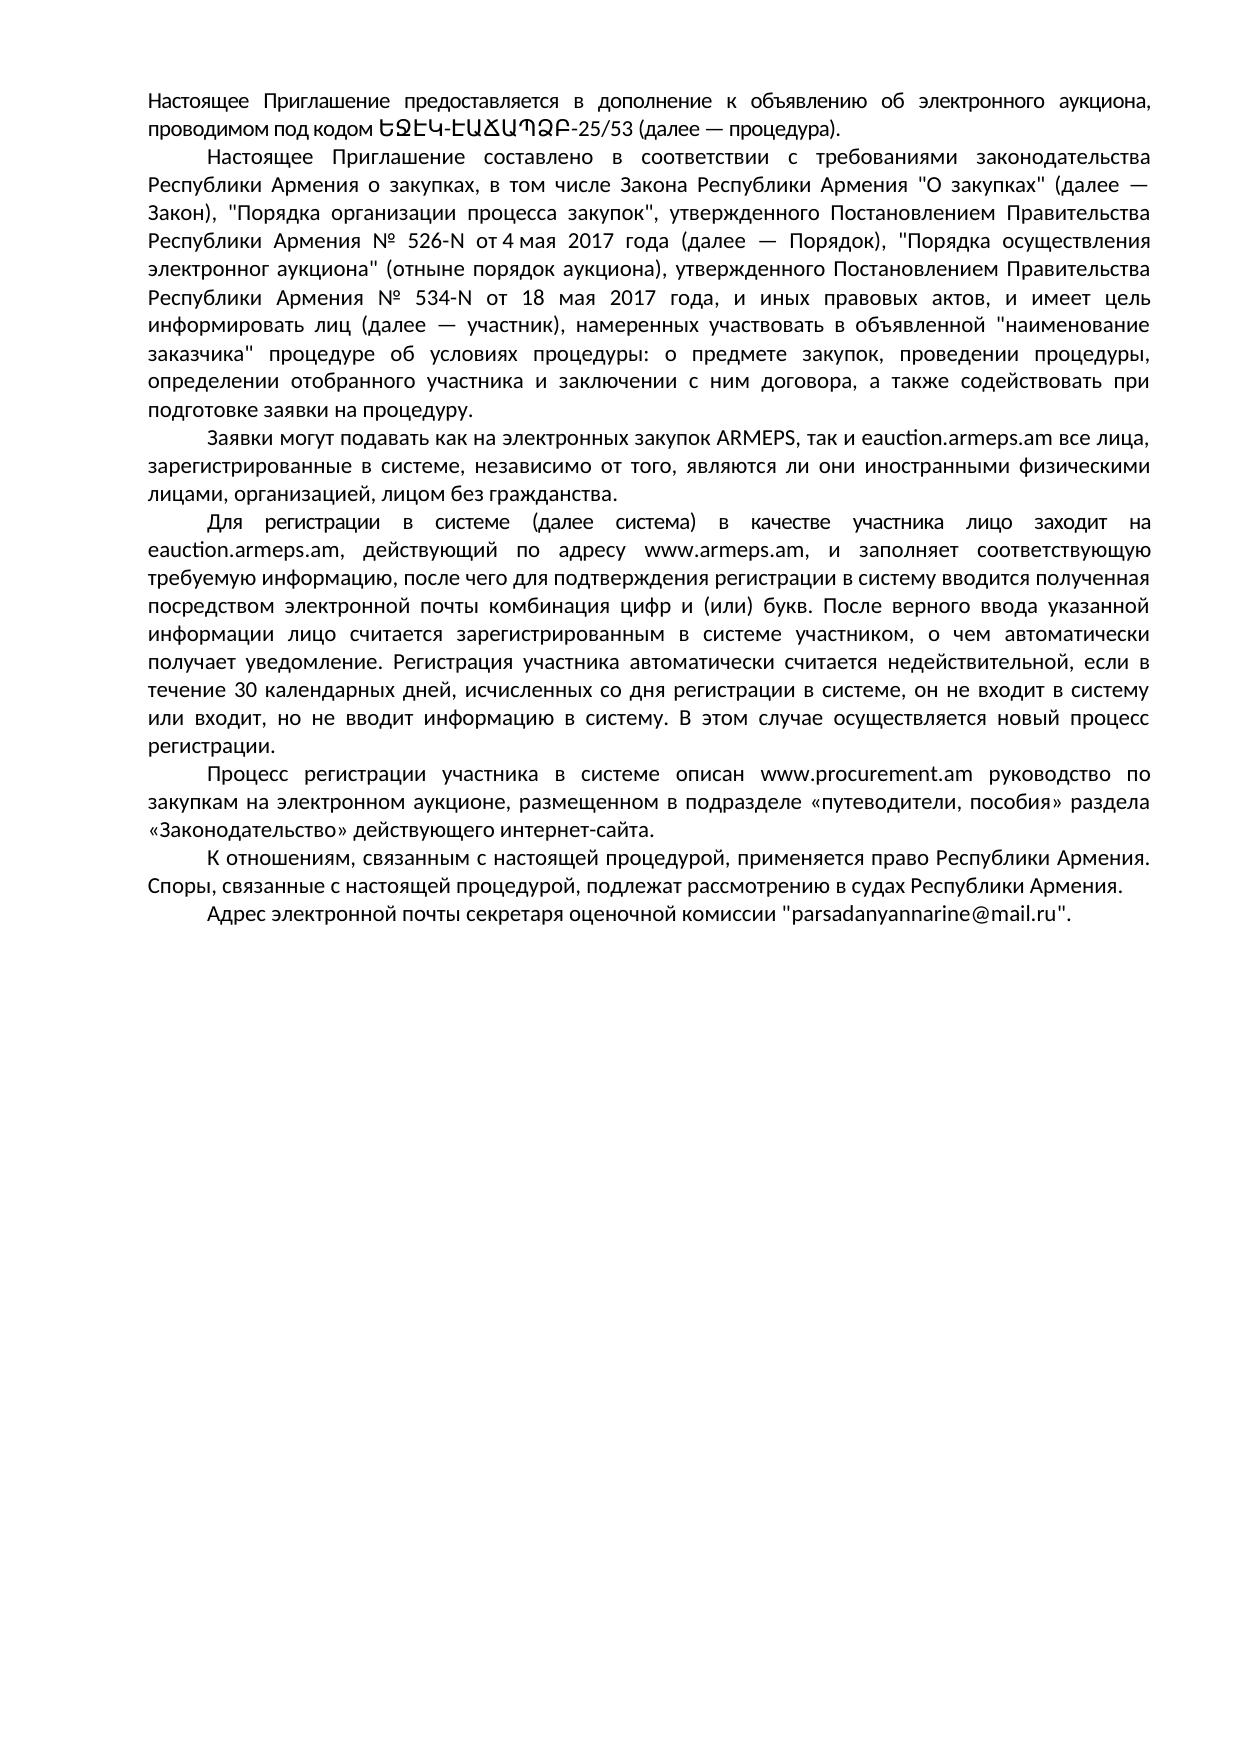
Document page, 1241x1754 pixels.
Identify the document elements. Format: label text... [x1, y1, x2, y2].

text Для регистрации в системе (далее система) в качестве участника лицо заходит на eauction.armeps.am, действующий по адресу www.armeps.am, и заполняет соответствующую требуемую информацию, после чего для подтверждения регистрации в систему вводится полученная посредством электронной почты комбинация цифр и (или) букв. После верного ввода указанной информации лицо считается зарегистрированным в системе участником, о чем автоматически получает уведомление. Регистрация участника автоматически считается недействительной, если в течение 30 календарных дней, исчисленных со дня регистрации в системе, он не входит в систему или входит, но не вводит информацию в систему. В этом случае осуществляется новый процесс регистрации. [148, 507, 1152, 759]
text Настоящее Приглашение составлено в соответствии с требованиями законодательства Республики Армения о закупках, в том числе Закона Республики Армения "О закупках" (далее — Закон), "Порядка организации процесса закупок", утвержденного Постановлением Правительства Республики Армения № 526-N от 4 мая 2017 года (далее — Порядок), "Порядка осуществления электронног аукциона" (отныне порядок аукциона), утвержденного Постановлением Правительства Республики Армения № 534-N от 18 мая 2017 года, и иных правовых актов, и имеет цель информировать лиц (далее — участник), намеренных участвовать в объявленной "наименование заказчика" процедуре об условиях процедуры: о предмете закупок, проведении процедуры, определении отобранного участника и заключении с ним договора, а также содействовать при подготовке заявки на процедуру. [148, 142, 1152, 423]
text Настоящее Приглашение предоставляется в дополнение к объявлению об электронного аукциона, проводимом под кодом ԵՋԷԿ-ԷԱՃԱՊՁԲ-25/53 (далее — процедура). [148, 86, 1152, 142]
text К отношениям, связанным с настоящей процедурой, применяется право Республики Армения. Споры, связанные с настоящей процедурой, подлежат рассмотрению в судах Республики Армения. [148, 843, 1152, 899]
text Адрес электронной почты секретаря оценочной комиссии "parsadanyannarine@mail.ru". [148, 899, 1152, 927]
text Процесс регистрации участника в системе описан www.procurement.am руководство по закупкам на электронном аукционе, размещенном в подразделе «путеводители, пособия» раздела «Законодательство» действующего интернет-сайта. [148, 759, 1152, 843]
text Заявки могут подавать как на электронных закупок ARMEPS, так и eauction.armeps.am все лица, зарегистрированные в системе, независимо от того, являются ли они иностранными физическими лицами, организацией, лицом без гражданства. [148, 423, 1152, 507]
